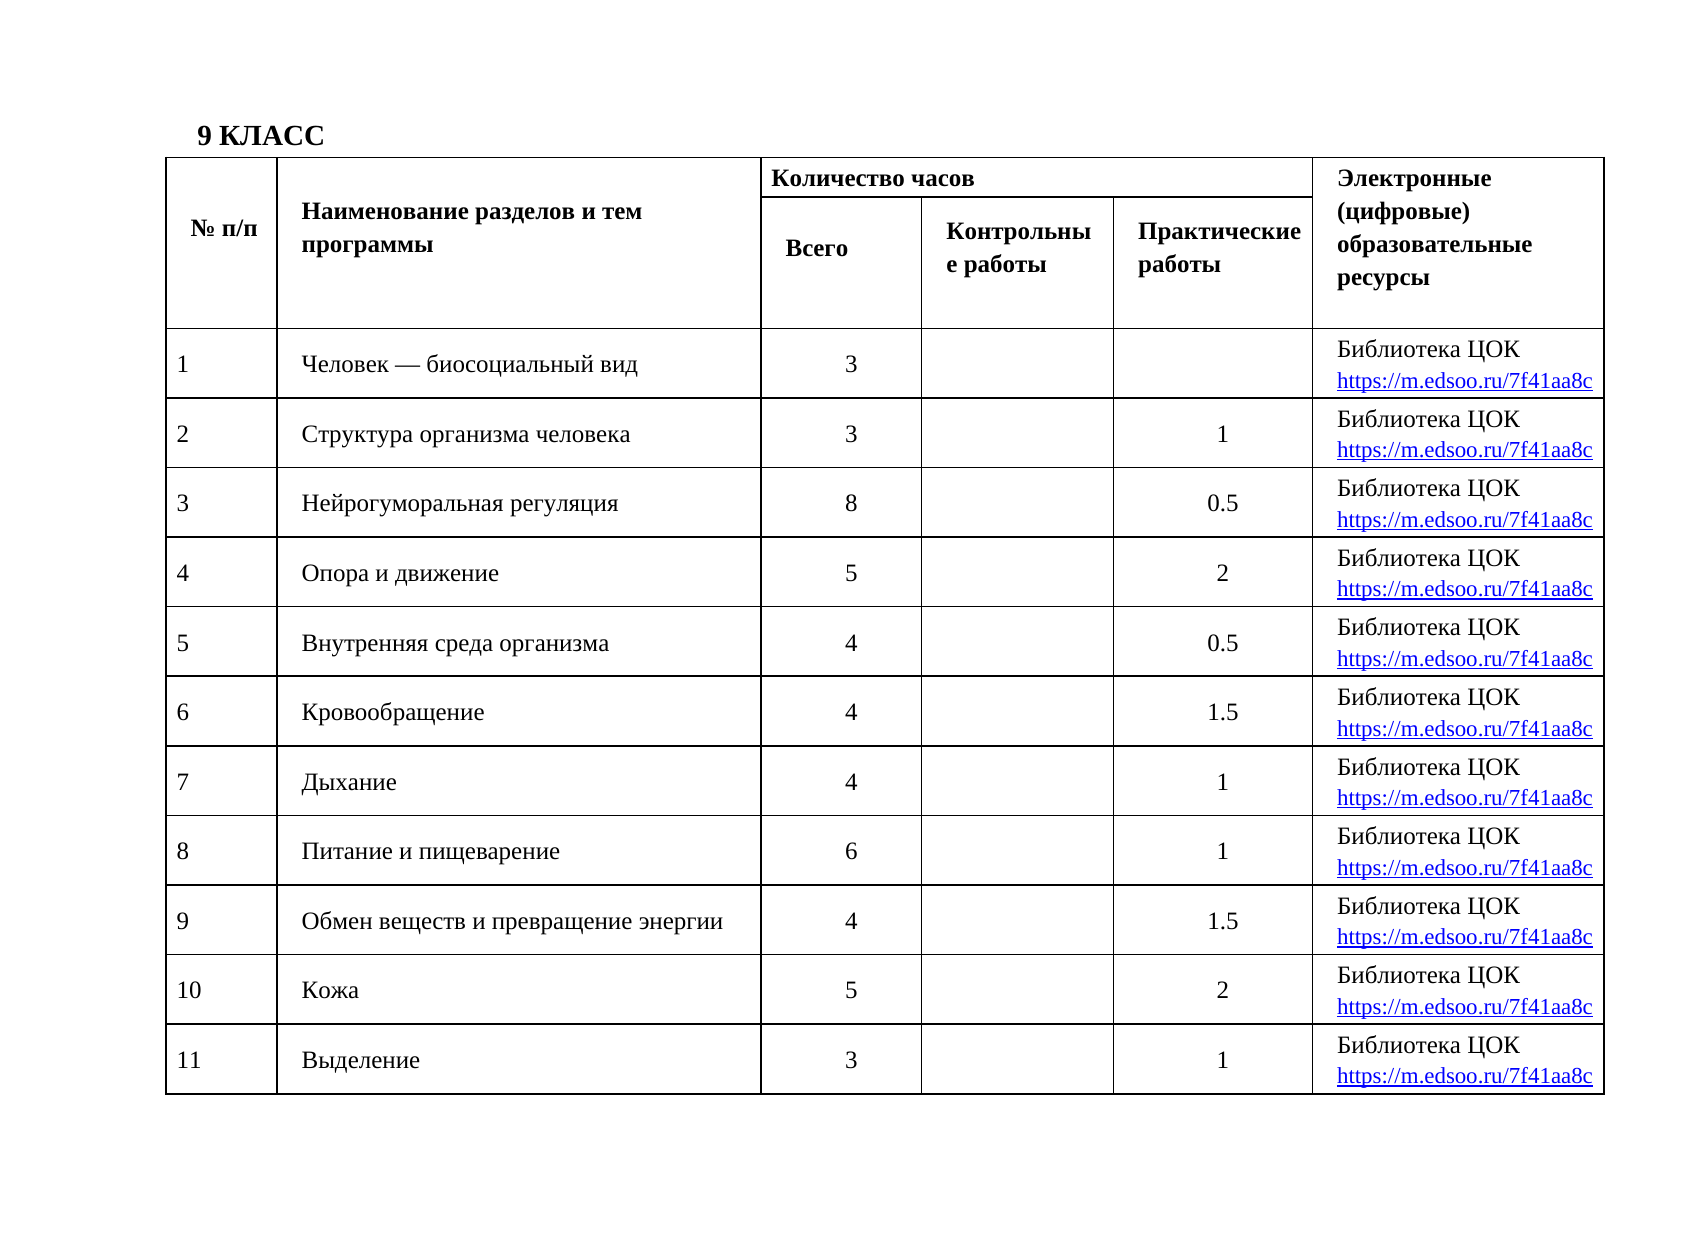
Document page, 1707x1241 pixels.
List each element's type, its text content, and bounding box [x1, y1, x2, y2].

table_cell 1 [1114, 816, 1312, 884]
table_cell 1 [167, 329, 276, 397]
table_cell [922, 747, 1113, 814]
table_header Количество часов [762, 158, 1312, 196]
table_cell 7 [167, 747, 276, 814]
table_cell [922, 955, 1113, 1023]
table_cell Кровообращение [278, 677, 760, 745]
table_cell 4 [762, 747, 921, 814]
table_cell [922, 468, 1113, 536]
table_cell Внутренняя среда организма [278, 607, 760, 675]
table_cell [1313, 1025, 1603, 1093]
table_cell Библиотека ЦОК https://m.edsoo.ru/7f41aa8c [1313, 399, 1603, 467]
table_cell 10 [167, 955, 276, 1023]
text 9 КЛАСС [190, 118, 1618, 152]
table_cell 2 [1114, 538, 1312, 606]
table_cell [922, 677, 1113, 745]
table_cell Практические работы [1114, 198, 1312, 327]
table_cell 4 [762, 607, 921, 675]
table_cell Библиотека ЦОК https://m.edsoo.ru/7f41aa8c [1313, 677, 1603, 745]
table_cell 3 [762, 399, 921, 467]
table_cell 3 [167, 468, 276, 536]
table_cell [922, 399, 1113, 467]
table_cell [922, 1025, 1113, 1093]
table_cell 9 [167, 886, 276, 954]
table_cell [1114, 329, 1312, 397]
table_cell Всего [762, 198, 921, 327]
table_cell Контрольные работы [922, 198, 1113, 327]
table_cell Нейрогуморальная регуляция [278, 468, 760, 536]
table_cell 1 [1114, 747, 1312, 814]
table_cell Библиотека ЦОК https://m.edsoo.ru/7f41aa8c [1313, 468, 1603, 536]
table_cell Библиотека ЦОК https://m.edsoo.ru/7f41aa8c [1313, 747, 1603, 814]
table_cell 1 [1114, 1025, 1312, 1093]
table_cell [922, 816, 1113, 884]
table_cell 3 [762, 1025, 921, 1093]
table_cell [922, 538, 1113, 606]
table_cell 5 [762, 955, 921, 1023]
table_cell Питание и пищеварение [278, 816, 760, 884]
table_cell Библиотека ЦОК https://m.edsoo.ru/7f41aa8c [1313, 329, 1603, 397]
table_cell Человек — биосоциальный вид [278, 329, 760, 397]
table_cell Структура организма человека [278, 399, 760, 467]
table_cell 6 [167, 677, 276, 745]
table_cell Обмен веществ и превращение энергии [278, 886, 760, 954]
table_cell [1313, 886, 1603, 954]
table_cell 1.5 [1114, 677, 1312, 745]
table_cell 4 [762, 677, 921, 745]
table_cell [922, 886, 1113, 954]
table_cell 4 [762, 886, 921, 954]
table_cell 4 [167, 538, 276, 606]
table_cell 6 [762, 816, 921, 884]
table_cell 2 [167, 399, 276, 467]
table_cell 0.5 [1114, 607, 1312, 675]
table_cell Выделение [278, 1025, 760, 1093]
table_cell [1313, 955, 1603, 1023]
table_cell 0.5 [1114, 468, 1312, 536]
table_header Наименование разделов и тем программы [278, 158, 760, 327]
table_header № п/п [167, 158, 276, 327]
table_cell 3 [762, 329, 921, 397]
table_cell Библиотека ЦОК https://m.edsoo.ru/7f41aa8c [1313, 607, 1603, 675]
table_cell 1.5 [1114, 886, 1312, 954]
table_cell Кожа [278, 955, 760, 1023]
table_cell [922, 329, 1113, 397]
table_cell Дыхание [278, 747, 760, 814]
table_cell [922, 607, 1113, 675]
table_cell 5 [167, 607, 276, 675]
table_cell Библиотека ЦОК https://m.edsoo.ru/7f41aa8c [1313, 538, 1603, 606]
table_cell Опора и движение [278, 538, 760, 606]
table_cell Библиотека ЦОК https://m.edsoo.ru/7f41aa8c [1313, 816, 1603, 884]
table_header Электронные (цифровые) образовательные ресурсы [1313, 158, 1603, 327]
table_cell 1 [1114, 399, 1312, 467]
table_cell 5 [762, 538, 921, 606]
table_cell 2 [1114, 955, 1312, 1023]
table_cell 8 [762, 468, 921, 536]
table_cell 11 [167, 1025, 276, 1093]
table_cell 8 [167, 816, 276, 884]
